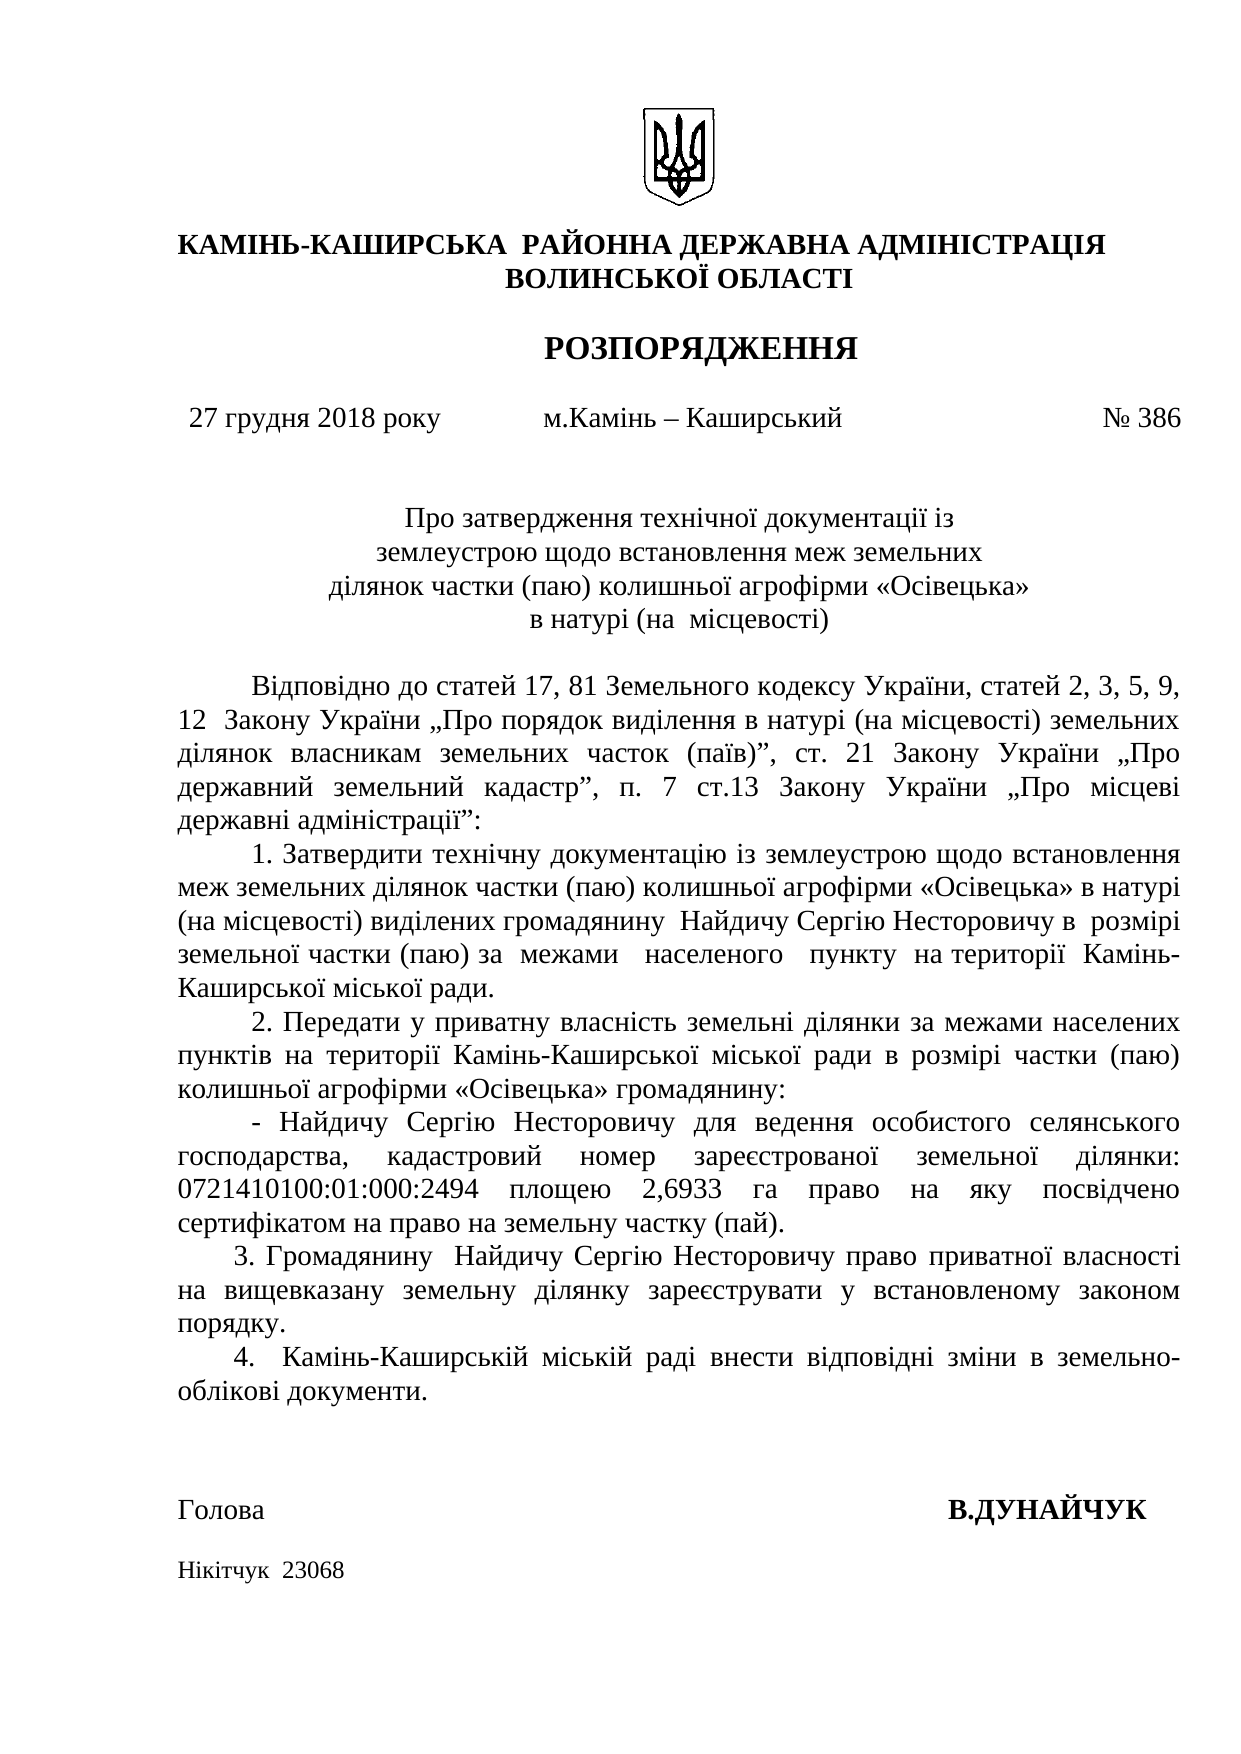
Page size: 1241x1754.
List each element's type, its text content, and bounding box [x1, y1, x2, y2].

text Нікітчук 23068 [177, 1555, 1181, 1583]
text 3. Громадянину Найдичу Сергію Несторовичу право приватної власності на вищевказану земельну ділянку зареєструвати у встановленому законом порядку. [177, 1238, 1181, 1339]
subtitle ВОЛИНСЬКОЇ ОБЛАСТІ [177, 261, 1181, 294]
text в натурі (на місцевості) [177, 601, 1181, 635]
table_header № 386 [871, 400, 1192, 433]
picture [643, 107, 715, 206]
text 1. Затвердити технічну документацію із землеустрою щодо встановлення меж земельних ділянок частки (паю) колишньої агрофірми «Осівецька» в натурі (на місцевості) виділених громадянину Найдичу Сергію Несторовичу в розмірі земельної частки (паю) за межами населеного пункту на території Камінь-Каширської міської ради. [177, 836, 1181, 1004]
table_header 27 грудня 2018 року [177, 400, 515, 433]
text Голова В.ДУНАЙЧУК [177, 1492, 1181, 1526]
text Про затвердження технічної документації із [177, 501, 1181, 534]
text Відповідно до статей 17, 81 Земельного кодексу України, статей 2, 3, 5, 9, 12 Закону України „Про порядок виділення в натурі (на місцевості) земельних ділянок власникам земельних часток (паїв)”, ст. 21 Закону України „Про державний земельний кадастр”, п. 7 ст.13 Закону України „Про місцеві державні адміністрації”: [177, 668, 1181, 836]
subtitle РОЗПОРЯДЖЕННЯ [177, 328, 1181, 366]
text 4. Камінь-Каширській міській раді внести відповідні зміни в земельно-облікові документи. [177, 1339, 1181, 1406]
text 2. Передати у приватну власність земельні ділянки за межами населених пунктів на території Камінь-Каширської міської ради в розмірі частки (паю) колишньої агрофірми «Осівецька» громадянину: [177, 1004, 1181, 1104]
subtitle КАМІНЬ-КАШИРСЬКА РАЙОННА ДЕРЖАВНА АДМІНІСТРАЦІЯ [177, 227, 1181, 261]
text землеустрою щодо встановлення меж земельних [177, 534, 1181, 568]
text ділянок частки (паю) колишньої агрофірми «Осівецька» [177, 568, 1181, 601]
text - Найдичу Сергію Несторовичу для ведення особистого селянського господарства, кадастровий номер зареєстрованої земельної ділянки: 0721410100:01:000:2494 площею право на яку посвідчено сертифікатом на право на земельну частку (пай). [177, 1104, 1181, 1238]
table_header м.Камінь – Каширський [515, 400, 871, 433]
